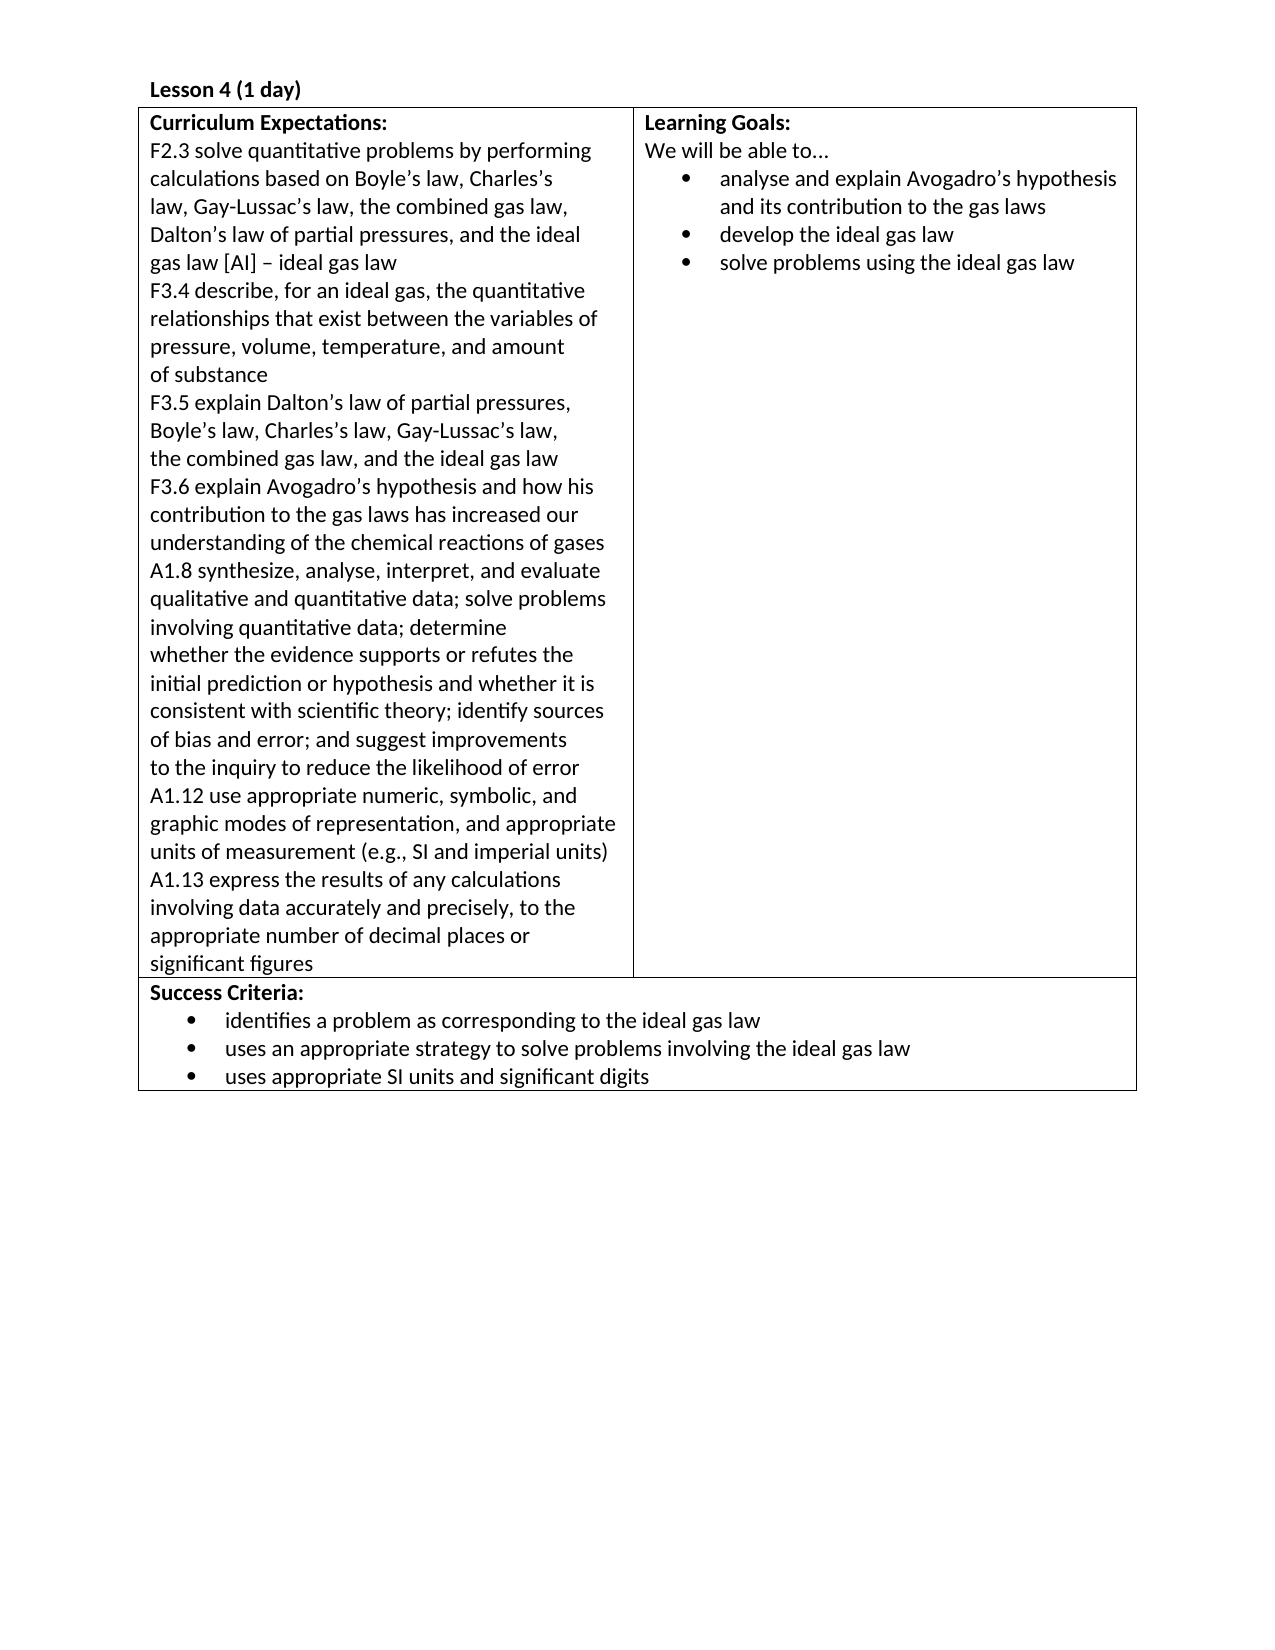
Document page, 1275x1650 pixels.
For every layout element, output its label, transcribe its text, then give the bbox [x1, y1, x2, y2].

table_header Learning Goals: We will be able to... analyse and explain Avogadro’s hypothesis and its contribution to the gas laws develop the ideal gas law solve problems using the ideal gas law [634, 108, 1136, 977]
table_header Curriculum Expectations: F2.3 solve quantitative problems by performing calculations based on Boyle’s law, Charles’s law, Gay-Lussac’s law, the combined gas law, Dalton’s law of partial pressures, and the ideal gas law [AI] – ideal gas law F3.4 describe, for an ideal gas, the quantitative relationships that exist between the variables of pressure, volume, temperature, and amount of substance F3.5 explain Dalton’s law of partial pressures, Boyle’s law, Charles’s law, Gay-Lussac’s law, the combined gas law, and the ideal gas law F3.6 explain Avogadro’s hypothesis and how his contribution to the gas laws has increased our understanding of the chemical reactions of gases A1.8 synthesize, analyse, interpret, and evaluate qualitative and quantitative data; solve problems involving quantitative data; determine whether the evidence supports or refutes the initial prediction or hypothesis and whether it is consistent with scientific theory; identify sources of bias and error; and suggest improvements to the inquiry to reduce the likelihood of error A1.12 use appropriate numeric, symbolic, and graphic modes of representation, and appropriate units of measurement (e.g., SI and imperial units) A1.13 express the results of any calculations involving data accurately and precisely, to the appropriate number of decimal places or significant figures [139, 108, 633, 977]
text Lesson 4 (1 day) [150, 75, 1125, 103]
table_cell Success Criteria: identifies a problem as corresponding to the ideal gas law uses an appropriate strategy to solve problems involving the ideal gas law uses appropriate SI units and significant digits [139, 978, 1136, 1090]
